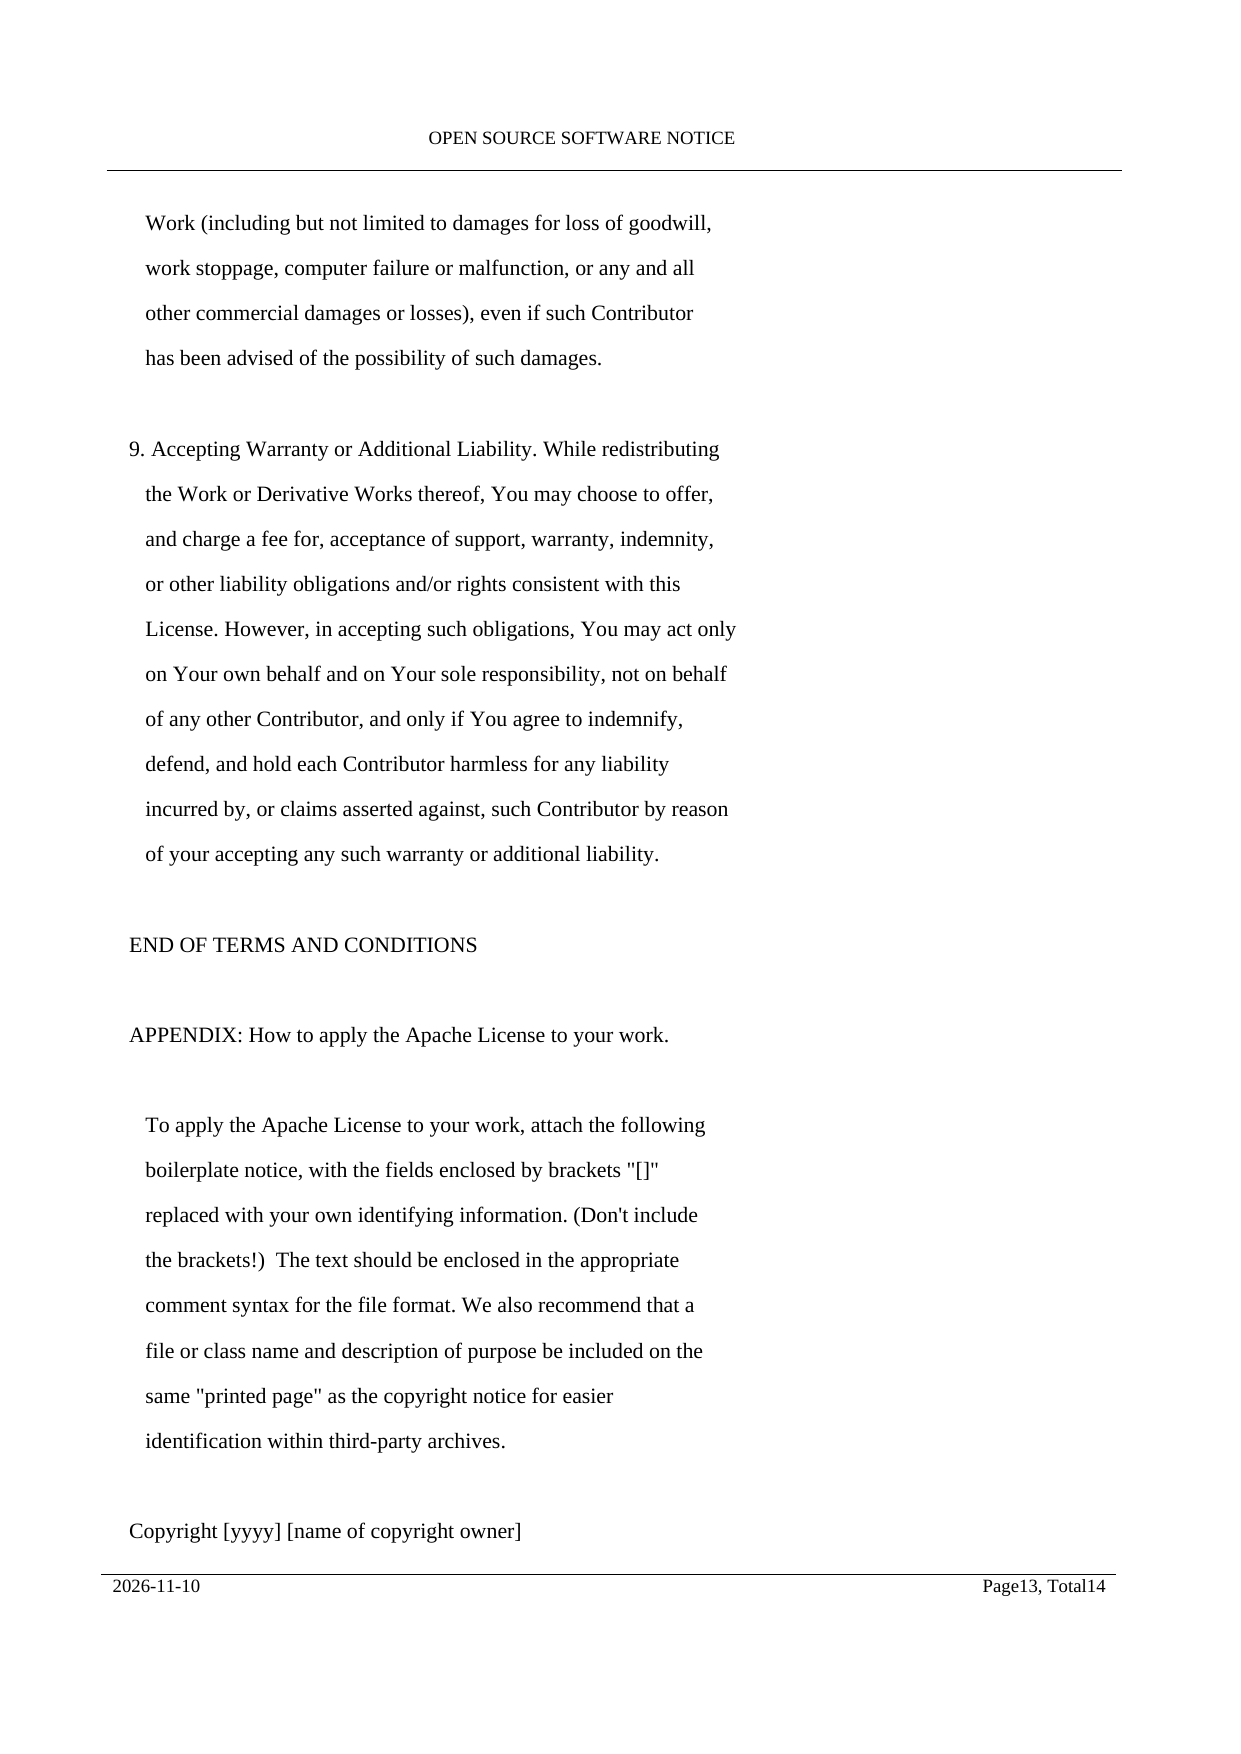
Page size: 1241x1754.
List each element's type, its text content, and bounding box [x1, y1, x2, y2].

text identification within third-party archives. [112, 1424, 1128, 1457]
text License. However, in accepting such obligations, You may act only [112, 612, 1128, 645]
text on Your own behalf and on Your sole responsibility, not on behalf [112, 657, 1128, 690]
text 9. Accepting Warranty or Additional Liability. While redistributing [112, 432, 1128, 464]
text the brackets!) The text should be enclosed in the appropriate [112, 1244, 1128, 1276]
text END OF TERMS AND CONDITIONS [112, 928, 1128, 961]
text To apply the Apache License to your work, attach the following [112, 1108, 1128, 1141]
text APPENDIX: How to apply the Apache License to your work. [112, 1018, 1128, 1051]
text Work (including but not limited to damages for loss of goodwill, [112, 206, 1128, 239]
text and charge a fee for, acceptance of support, warranty, indemnity, [112, 522, 1128, 554]
text comment syntax for the file format. We also recommend that a [112, 1289, 1128, 1321]
text other commercial damages or losses), even if such Contributor [112, 297, 1128, 329]
text replaced with your own identifying information. (Don't include [112, 1199, 1128, 1231]
text the Work or Derivative Works thereof, You may choose to offer, [112, 477, 1128, 509]
text of your accepting any such warranty or additional liability. [112, 838, 1128, 870]
text defend, and hold each Contributor harmless for any liability [112, 748, 1128, 780]
text file or class name and description of purpose be included on the [112, 1334, 1128, 1366]
text of any other Contributor, and only if You agree to indemnify, [112, 702, 1128, 735]
text incurred by, or claims asserted against, such Contributor by reason [112, 793, 1128, 825]
text same "printed page" as the copyright notice for easier [112, 1379, 1128, 1412]
text Copyright [yyyy] [name of copyright owner] [112, 1514, 1128, 1547]
text boilerplate notice, with the fields enclosed by brackets "[]" [112, 1153, 1128, 1186]
text work stoppage, computer failure or malfunction, or any and all [112, 251, 1128, 284]
text or other liability obligations and/or rights consistent with this [112, 567, 1128, 600]
text has been advised of the possibility of such damages. [112, 342, 1128, 374]
